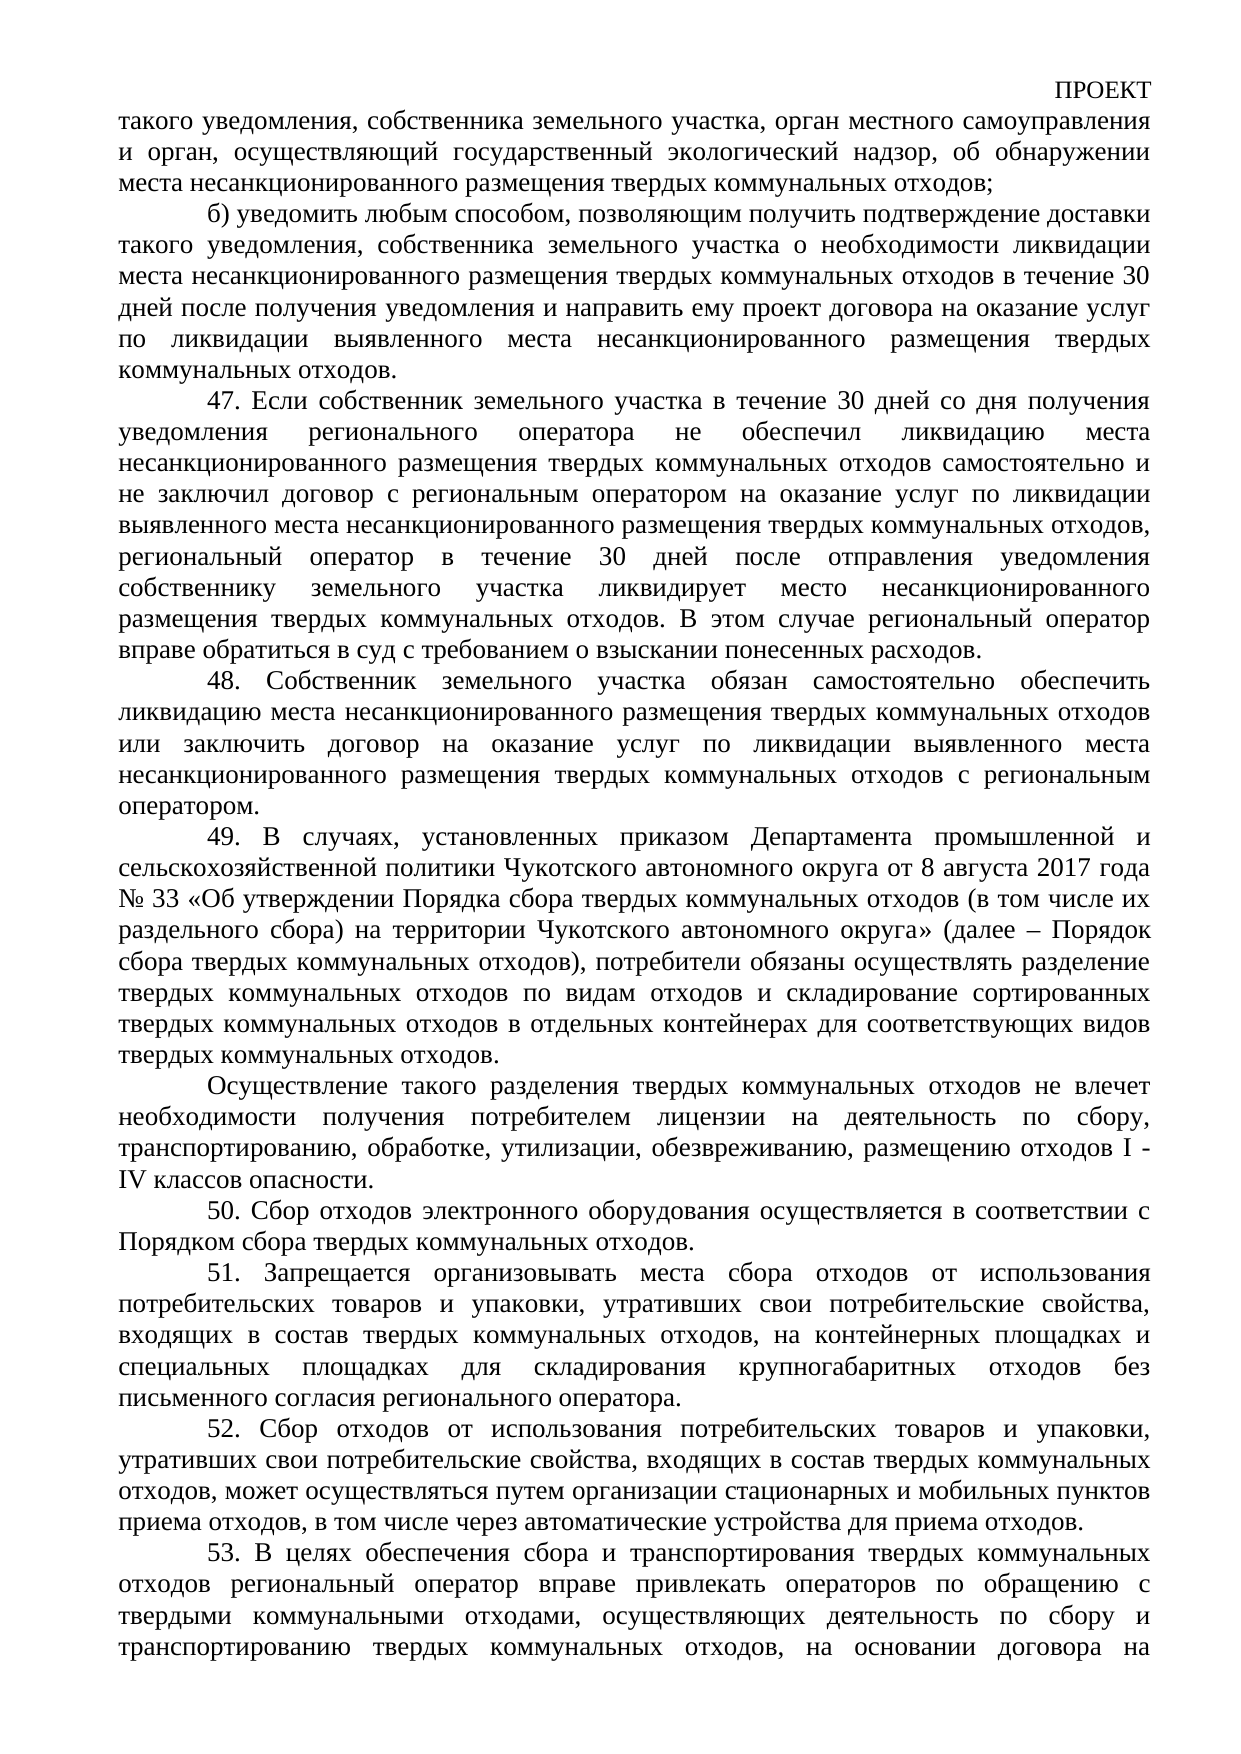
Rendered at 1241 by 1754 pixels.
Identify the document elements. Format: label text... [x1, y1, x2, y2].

text б) уведомить любым способом, позволяющим получить подтверждение доставки такого уведомления, собственника земельного участка о необходимости ликвидации места несанкционированного размещения твердых коммунальных отходов в течение 30 дней после получения уведомления и направить ему проект договора на оказание услуг по ликвидации выявленного места несанкционированного размещения твердых коммунальных отходов. [118, 197, 1152, 384]
text 48. Собственник земельного участка обязан самостоятельно обеспечить ликвидацию места несанкционированного размещения твердых коммунальных отходов или заключить договор на оказание услуг по ликвидации выявленного места несанкционированного размещения твердых коммунальных отходов с региональным оператором. [118, 664, 1152, 820]
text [118, 104, 1152, 197]
text 49. В случаях, установленных приказом Департамента промышленной и сельскохозяйственной политики Чукотского автономного округа от 8 августа 2017 года № 33 «Об утверждении Порядка сбора твердых коммунальных отходов (в том числе их раздельного сбора) на территории Чукотского автономного округа» (далее – Порядок сбора твердых коммунальных отходов), потребители обязаны осуществлять разделение твердых коммунальных отходов по видам отходов и складирование сортированных твердых коммунальных отходов в отдельных контейнерах для соответствующих видов твердых коммунальных отходов. [118, 820, 1152, 1069]
text 51. Запрещается организовывать места сбора отходов от использования потребительских товаров и упаковки, утративших свои потребительские свойства, входящих в состав твердых коммунальных отходов, на контейнерных площадках и специальных площадках для складирования крупногабаритных отходов без письменного согласия регионального оператора. [118, 1256, 1152, 1412]
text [118, 1536, 1152, 1661]
text Осуществление такого разделения твердых коммунальных отходов не влечет необходимости получения потребителем лицензии на деятельность по сбору, транспортированию, обработке, утилизации, обезвреживанию, размещению отходов I - IV классов опасности. [118, 1069, 1152, 1194]
text 47. Если собственник земельного участка в течение 30 дней со дня получения уведомления регионального оператора не обеспечил ликвидацию места несанкционированного размещения твердых коммунальных отходов самостоятельно и не заключил договор с региональным оператором на оказание услуг по ликвидации выявленного места несанкционированного размещения твердых коммунальных отходов, региональный оператор в течение 30 дней после отправления уведомления собственнику земельного участка ликвидирует место несанкционированного размещения твердых коммунальных отходов. В этом случае региональный оператор вправе обратиться в суд с требованием о взыскании понесенных расходов. [118, 384, 1152, 664]
text 52. Сбор отходов от использования потребительских товаров и упаковки, утративших свои потребительские свойства, входящих в состав твердых коммунальных отходов, может осуществляться путем организации стационарных и мобильных пунктов приема отходов, в том числе через автоматические устройства для приема отходов. [118, 1412, 1152, 1536]
text 50. Сбор отходов электронного оборудования осуществляется в соответствии с Порядком сбора твердых коммунальных отходов. [118, 1194, 1152, 1256]
